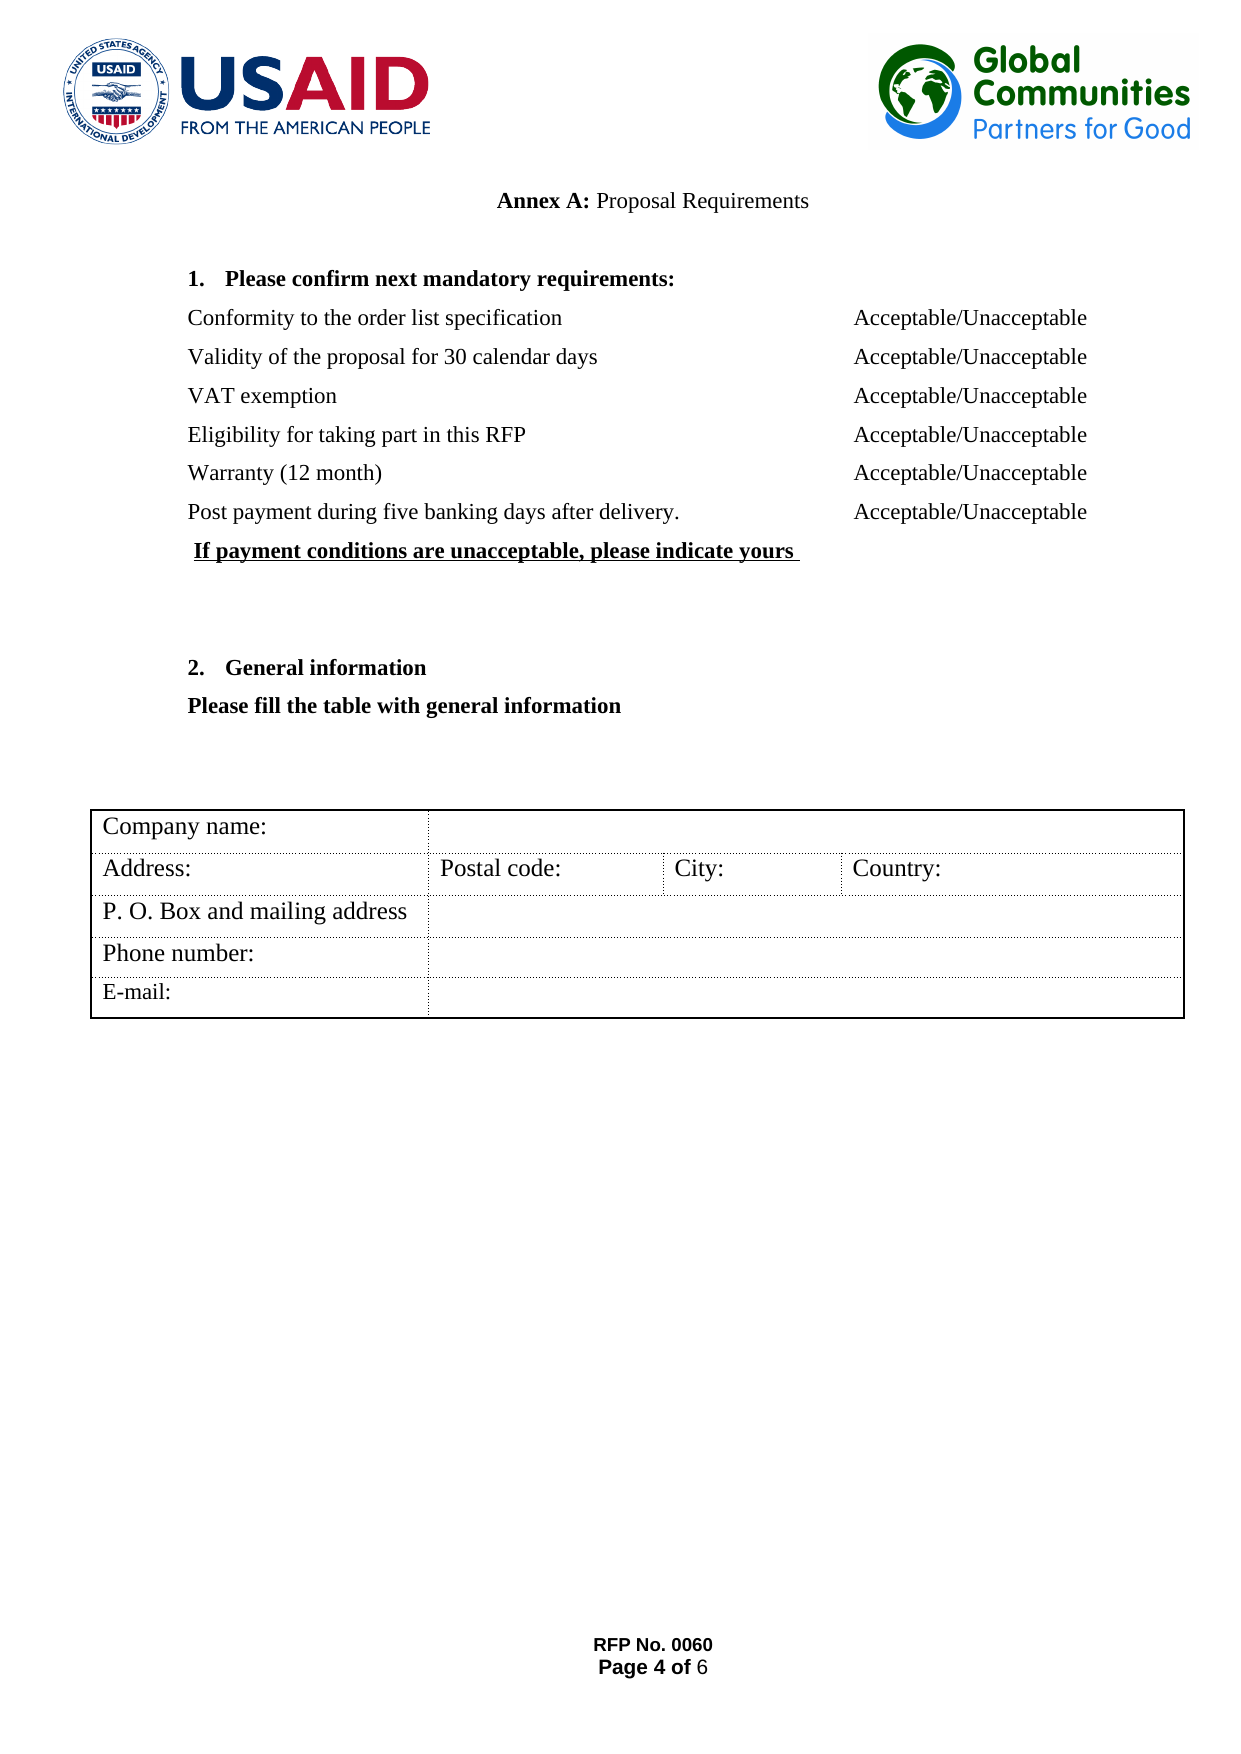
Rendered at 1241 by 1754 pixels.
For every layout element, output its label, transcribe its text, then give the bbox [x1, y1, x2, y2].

picture [867, 33, 1200, 150]
table_cell Phone number: [92, 937, 429, 977]
text Post payment during five banking days after delivery. Acceptable/Unacceptable [187, 498, 1156, 525]
table_cell Postal code: [429, 853, 663, 895]
list General information [187, 654, 1156, 680]
text Annex A: Proposal Requirements [150, 187, 1156, 214]
table_header [429, 811, 1183, 852]
table_cell P. O. Box and mailing address [92, 895, 429, 937]
text Conformity to the order list specification Acceptable/Unacceptable [187, 304, 1156, 330]
text Warranty (12 month) Acceptable/Unacceptable [187, 459, 1156, 486]
table_cell E-mail: [92, 977, 429, 1017]
picture [51, 17, 437, 161]
table_header Company name: [92, 811, 429, 852]
text If payment conditions are unacceptable, please indicate yours [150, 537, 1156, 563]
table_cell Country: [841, 853, 1183, 895]
table_cell City: [663, 853, 841, 895]
text Validity of the proposal for 30 calendar days Acceptable/Unacceptable [187, 343, 1156, 369]
table_cell [429, 977, 1183, 1017]
table_cell [429, 895, 1183, 937]
table_cell [429, 937, 1183, 977]
text Eligibility for taking part in this RFP Acceptable/Unacceptable [187, 421, 1156, 447]
table_cell Address: [92, 853, 429, 895]
text Please fill the table with general information [187, 693, 1156, 719]
text VAT exemption Acceptable/Unacceptable [187, 382, 1156, 408]
list Please confirm next mandatory requirements: [187, 265, 1156, 292]
